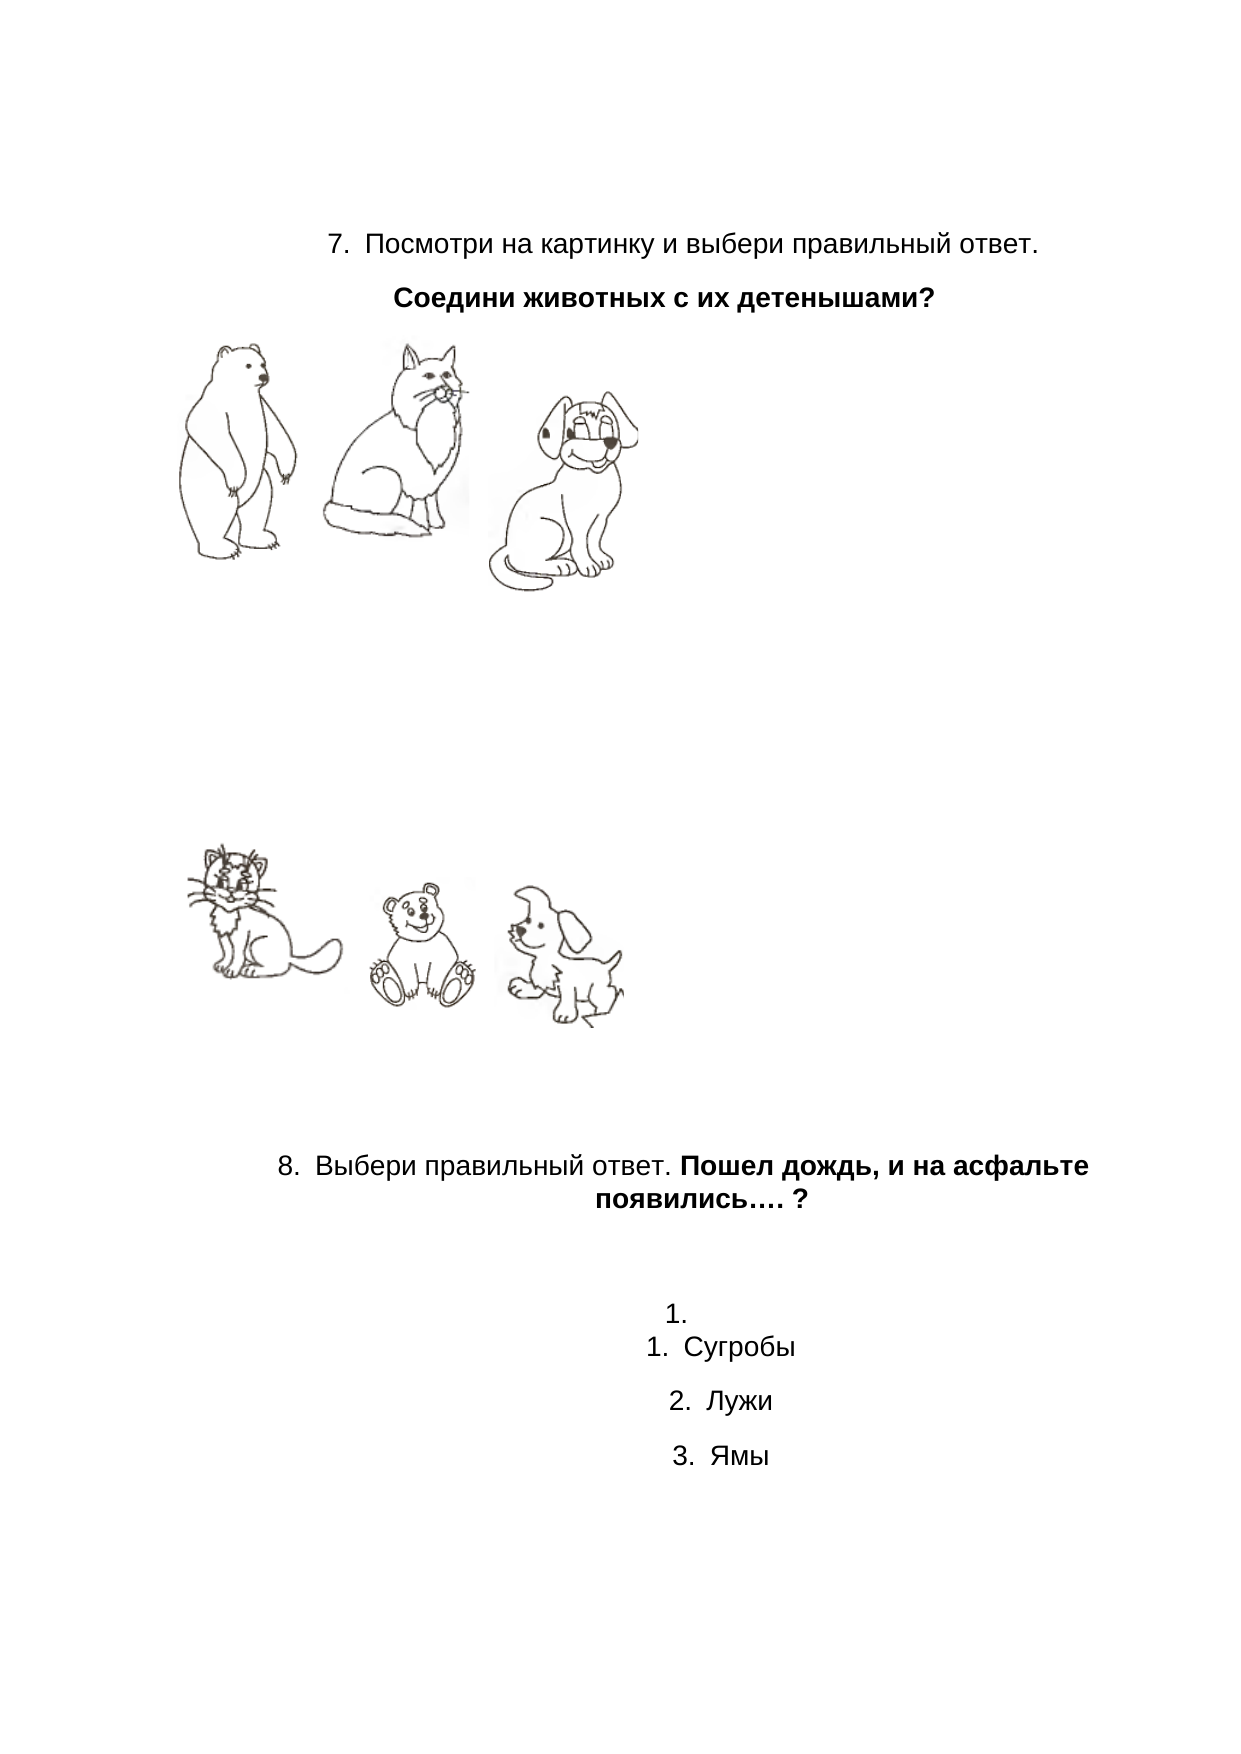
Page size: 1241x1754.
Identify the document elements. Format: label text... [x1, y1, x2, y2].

list Выбери правильный ответ. Пошел дождь, и на асфальте появились…. ? [215, 1149, 1152, 1214]
picture [177, 335, 301, 561]
picture [369, 877, 476, 1010]
picture [319, 335, 470, 542]
list Сугробы [290, 1330, 1152, 1362]
picture [494, 877, 624, 1028]
text Соедини животных с их детенышами? [177, 281, 1152, 313]
list Ямы [290, 1438, 1152, 1471]
picture [488, 389, 639, 596]
list Посмотри на картинку и выбери правильный ответ. [215, 227, 1152, 259]
list Лужи [290, 1384, 1152, 1417]
picture [177, 823, 351, 994]
